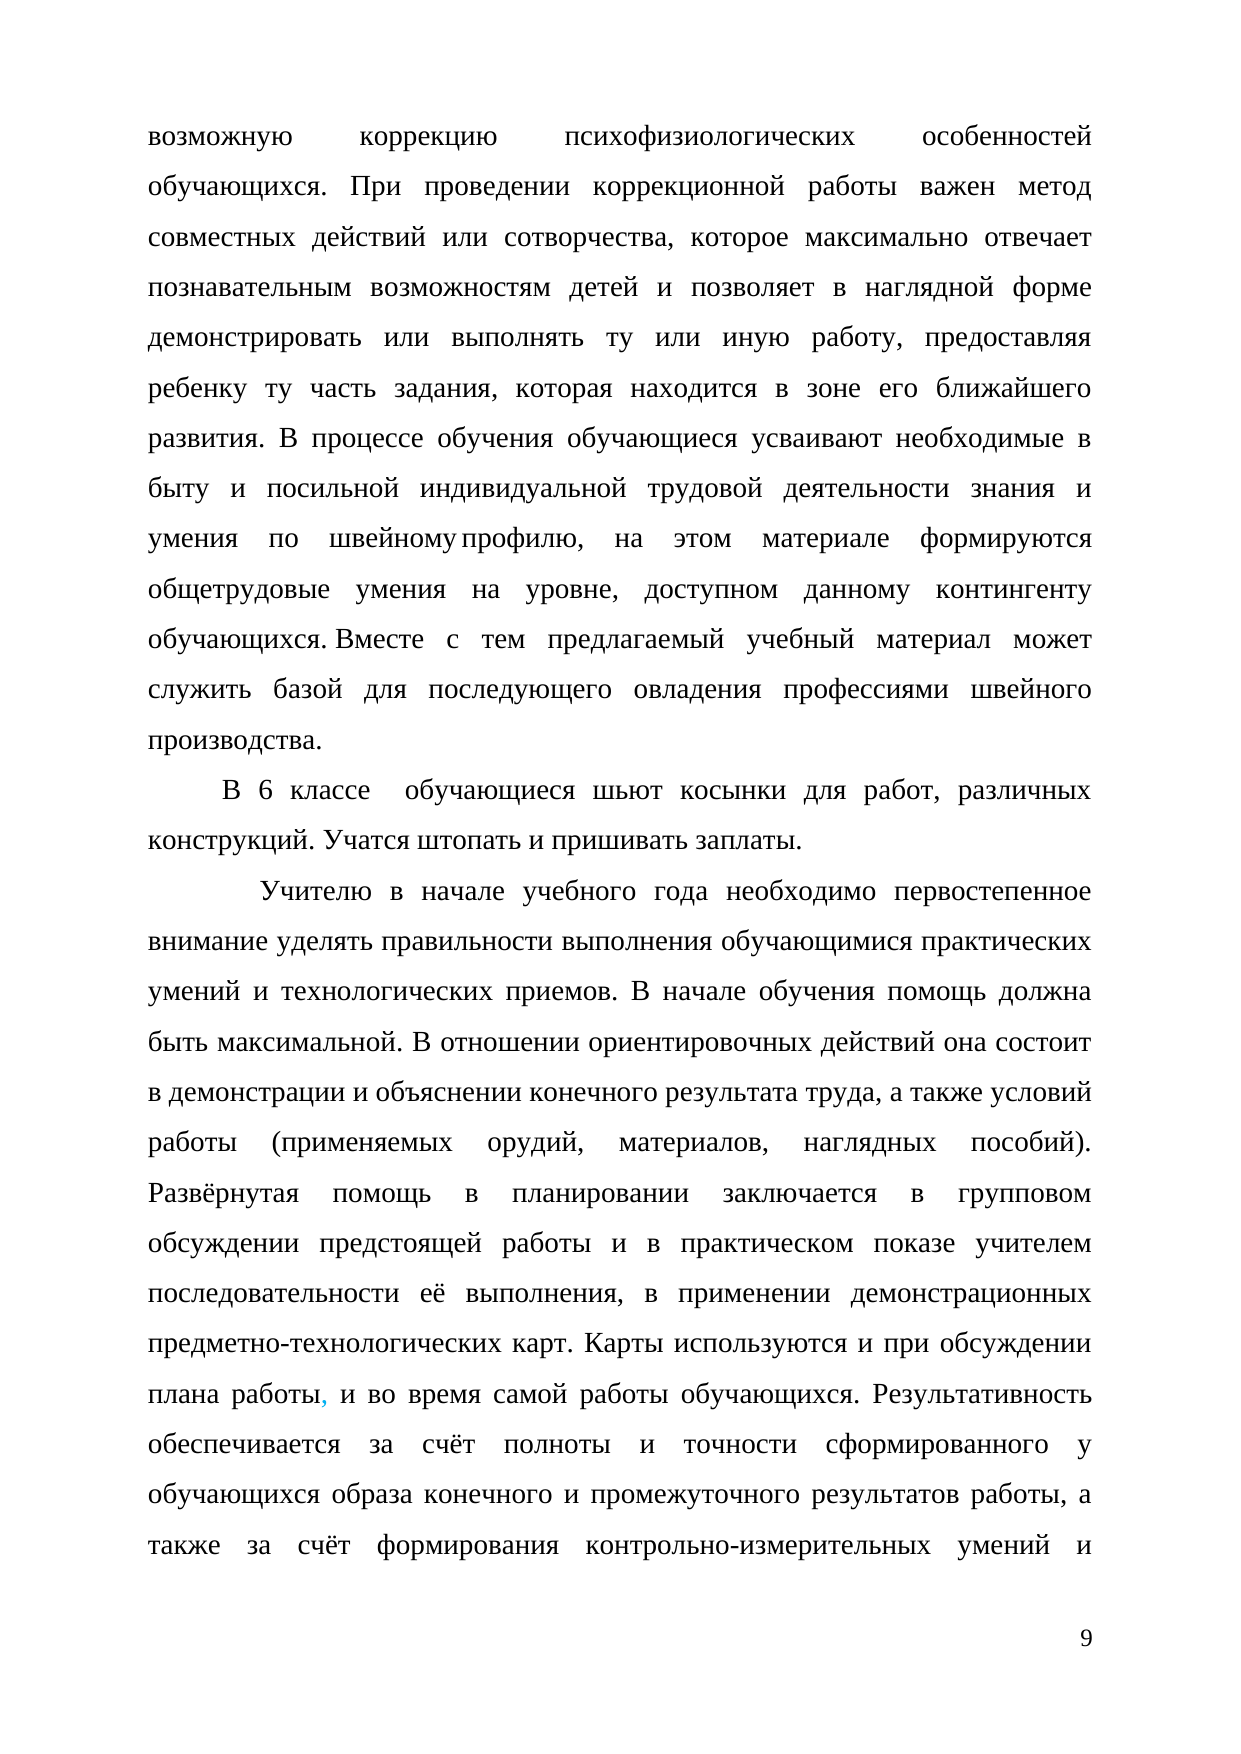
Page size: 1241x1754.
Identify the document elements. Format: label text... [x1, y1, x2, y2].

text В 6 классе обучающиеся шьют косынки для работ, различных конструкций. Учатся штопать и пришивать заплаты. [148, 772, 1092, 856]
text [148, 873, 1092, 1560]
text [148, 118, 1092, 755]
